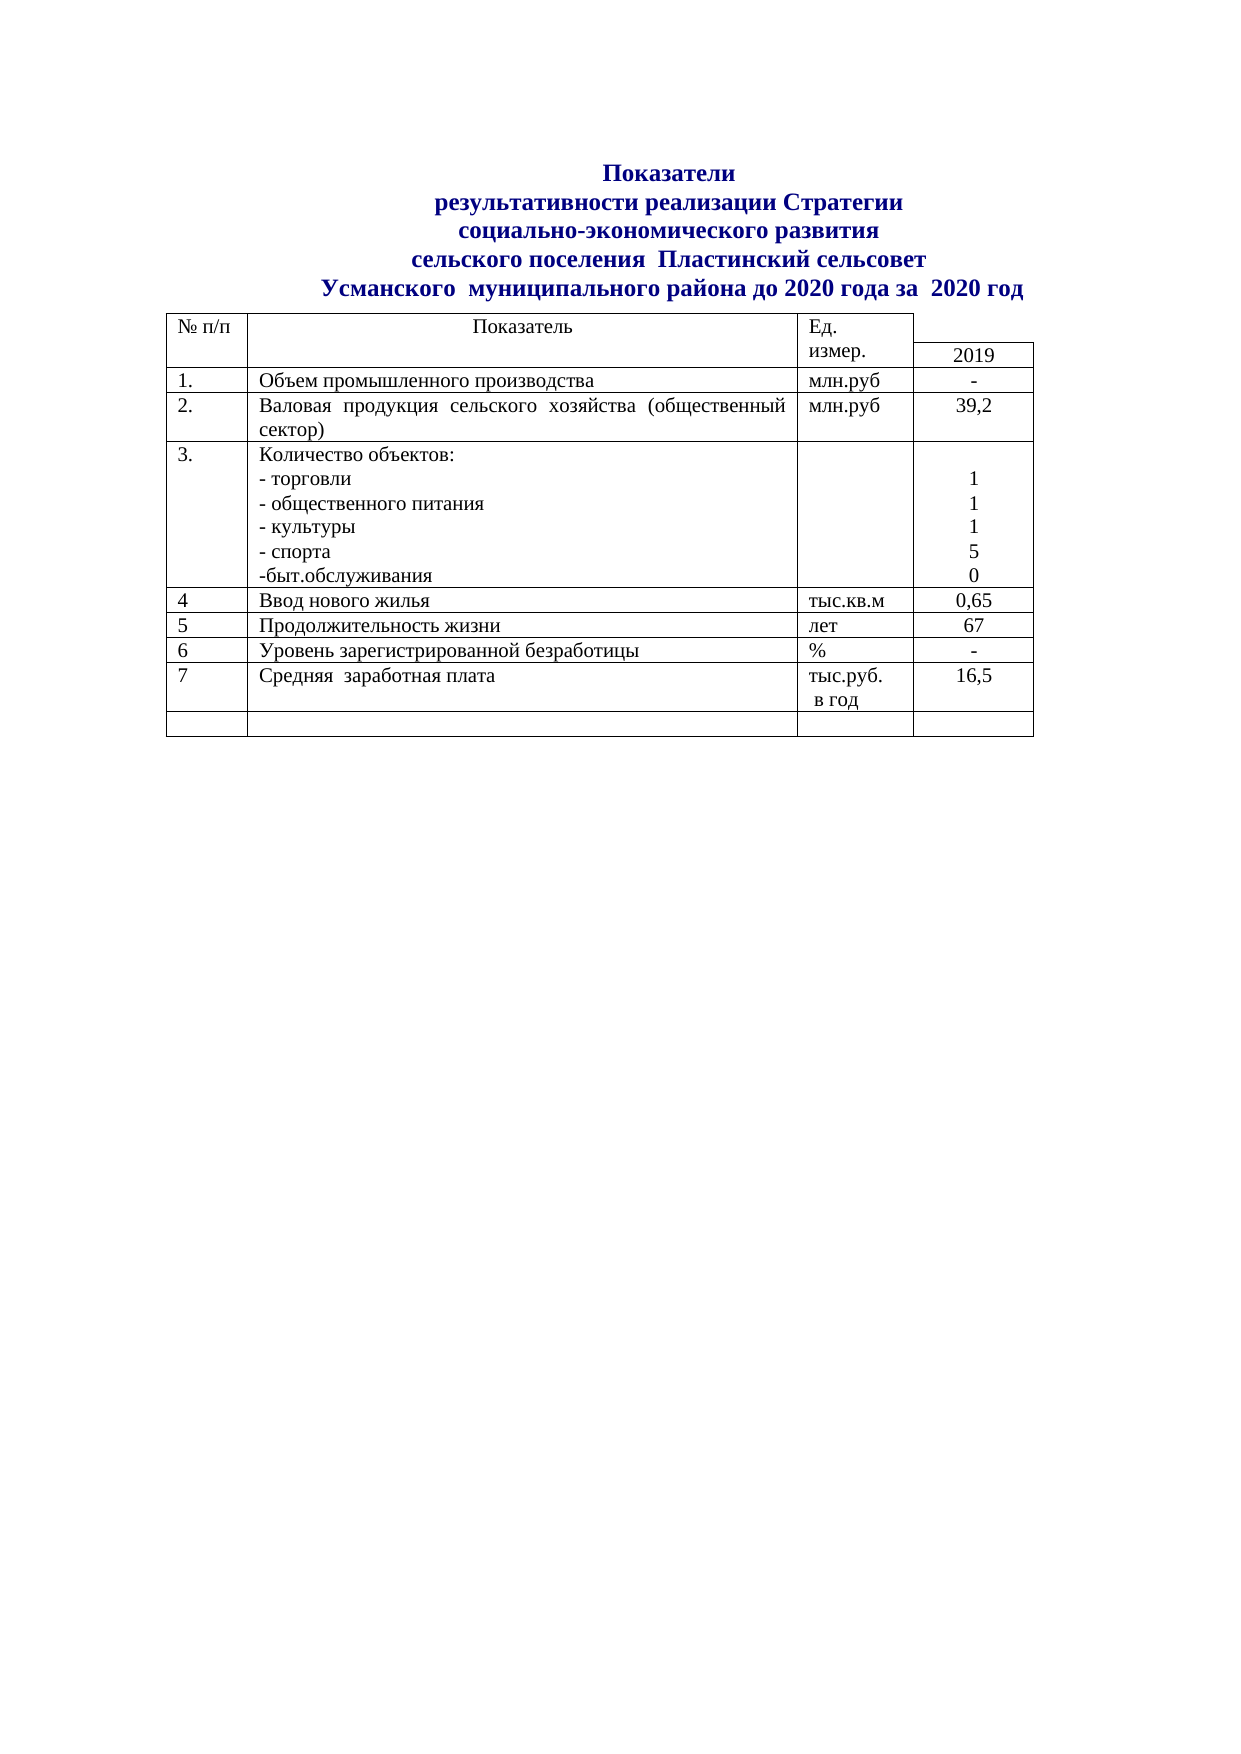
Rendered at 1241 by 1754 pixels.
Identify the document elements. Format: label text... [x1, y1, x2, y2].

table_cell 16,5 [914, 663, 1033, 711]
table_cell млн.руб [798, 393, 913, 441]
table_cell Продолжительность жизни [248, 613, 797, 637]
table_cell [798, 712, 913, 736]
table_cell - [914, 638, 1033, 662]
table_cell Ввод нового жилья [248, 588, 797, 612]
table_cell 0,65 [914, 588, 1033, 612]
table_cell 3. [167, 442, 247, 587]
table_cell 39,2 [914, 393, 1033, 441]
table_cell млн.руб [798, 368, 913, 392]
table_cell [167, 712, 247, 736]
subtitle Показатели результативности реализации Стратегии социально-экономического развития сельского поселения Пластинский сельсовет Усманского муниципального района до 2020 года за 2020 год [177, 158, 1167, 302]
table_header Показатель [248, 314, 797, 367]
table_cell лет [798, 613, 913, 637]
table_cell 1 1 1 5 0 [914, 442, 1033, 587]
table_cell 6 [167, 638, 247, 662]
table_cell [798, 442, 913, 587]
table_cell 2019 [914, 343, 1033, 367]
table_cell [248, 712, 797, 736]
table_cell тыс.кв.м [798, 588, 913, 612]
table_header Ед. измер. [798, 314, 913, 367]
table_cell Уровень зарегистрированной безработицы [248, 638, 797, 662]
table_cell [914, 712, 1033, 736]
table_cell тыс.руб. в год [798, 663, 913, 711]
table_cell 4 [167, 588, 247, 612]
table_cell Валовая продукция сельского хозяйства (общественный сектор) [248, 393, 797, 441]
table_cell 7 [167, 663, 247, 711]
table_cell - [914, 368, 1033, 392]
table_cell 1. [167, 368, 247, 392]
table_cell % [798, 638, 913, 662]
table_cell 5 [167, 613, 247, 637]
table_header № п/п [167, 314, 247, 367]
table_cell Количество объектов: - торговли - общественного питания - культуры - спорта -быт.обслуживания [248, 442, 797, 587]
table_cell Объем промышленного производства [248, 368, 797, 392]
table_cell 2. [167, 393, 247, 441]
table_cell 67 [914, 613, 1033, 637]
table_cell Средняя заработная плата [248, 663, 797, 711]
